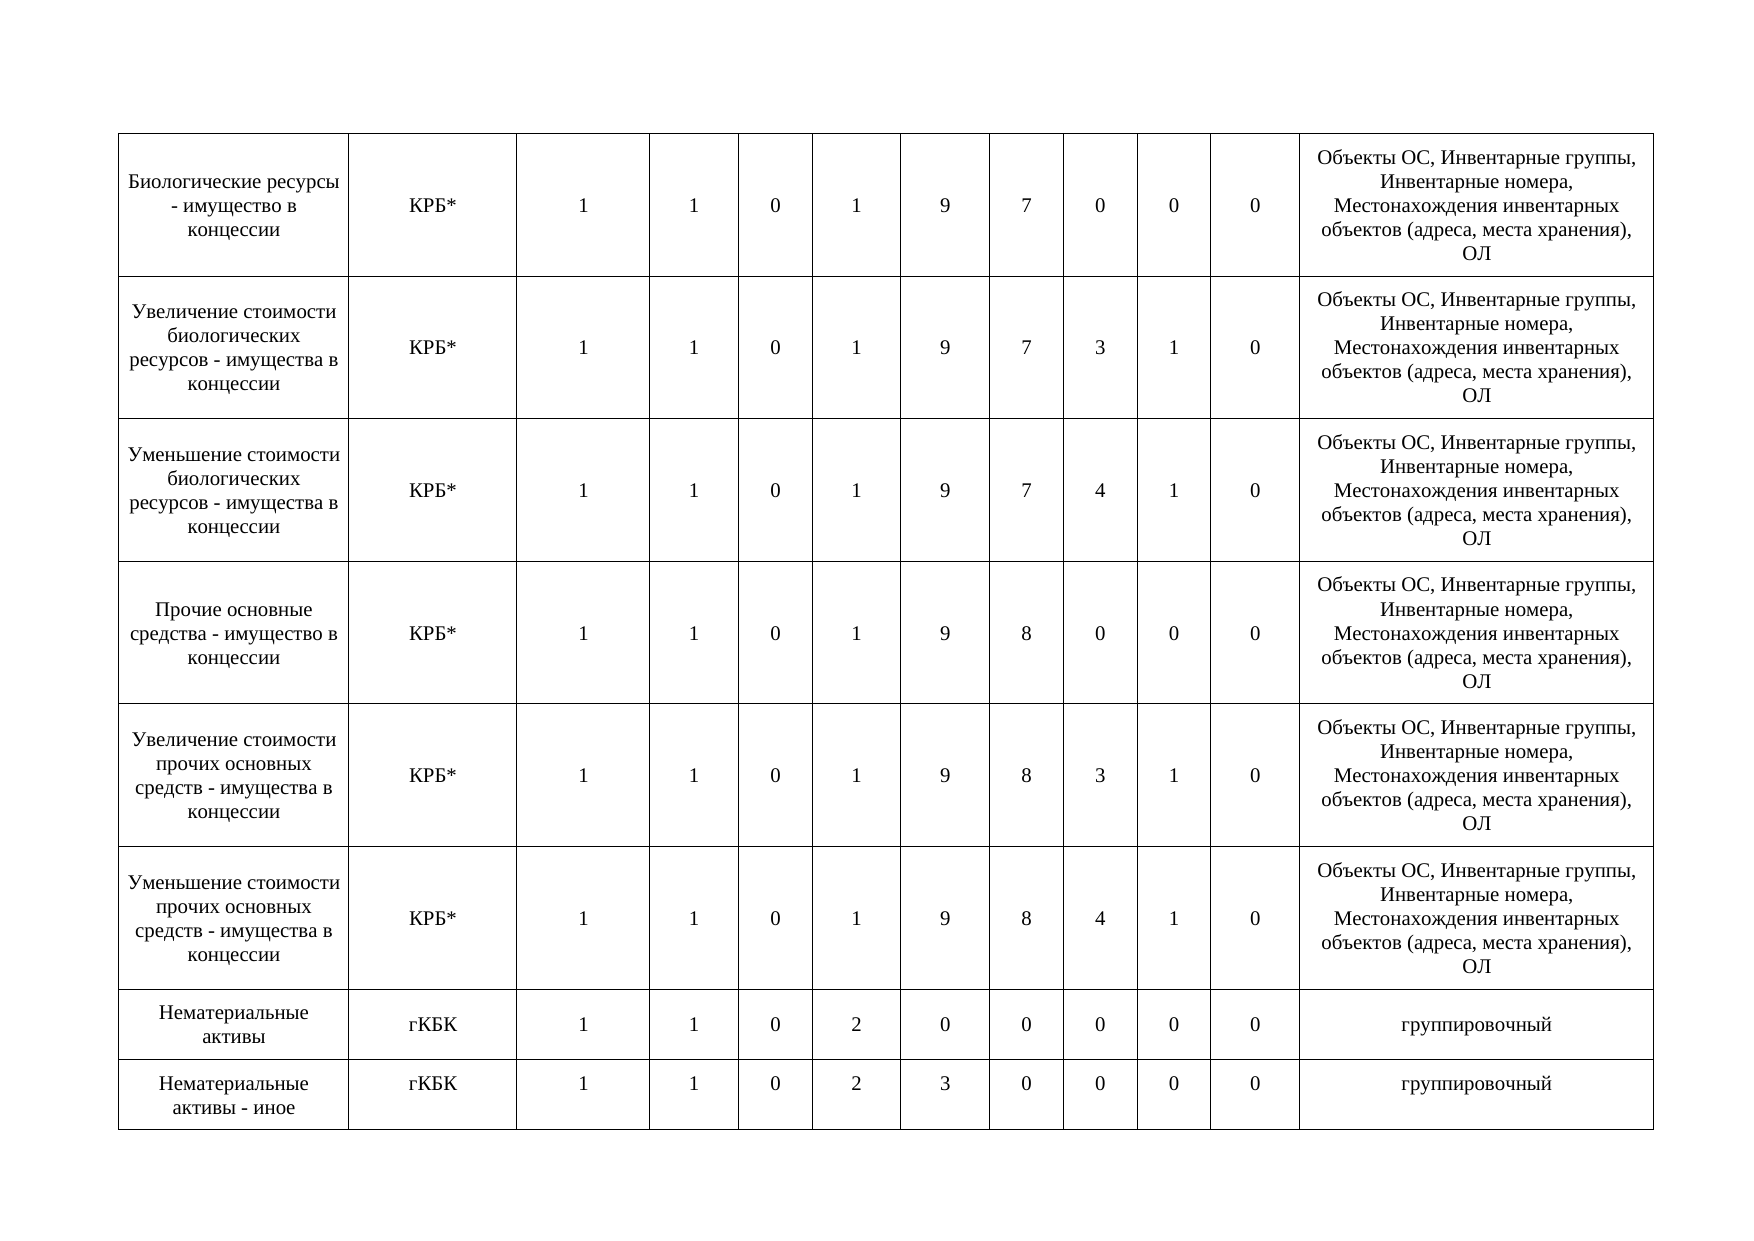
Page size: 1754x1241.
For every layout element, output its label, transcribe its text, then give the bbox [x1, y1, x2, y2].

table_cell 3 [1064, 704, 1137, 846]
table_cell 9 [901, 704, 989, 846]
table_cell группировочный [1300, 1060, 1653, 1129]
table_cell КРБ* [349, 419, 516, 561]
table_cell Объекты ОС, Инвентарные группы, Инвентарные номера, Местонахождения инвентарных объектов (адреса, места хранения), ОЛ [1300, 277, 1653, 418]
table_cell 1 [650, 847, 738, 988]
table_cell 1 [650, 1060, 738, 1129]
table_cell 8 [990, 847, 1063, 988]
table_cell 0 [1064, 1060, 1137, 1129]
table_cell КРБ* [349, 562, 516, 703]
table_cell 0 [1138, 562, 1210, 703]
table_cell 0 [901, 990, 989, 1059]
table_cell 8 [990, 562, 1063, 703]
table_cell Уменьшение стоимости биологических ресурсов - имущества в концессии [119, 419, 348, 561]
table_cell 0 [1211, 704, 1299, 846]
table_cell 1 [517, 704, 649, 846]
table_cell гКБК [349, 990, 516, 1059]
table_cell 3 [1064, 277, 1137, 418]
table_cell 1 [1138, 277, 1210, 418]
table_cell 0 [739, 134, 812, 276]
table_cell 9 [901, 419, 989, 561]
table_cell 0 [990, 990, 1063, 1059]
table_cell 0 [990, 1060, 1063, 1129]
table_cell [119, 1060, 348, 1129]
table_cell 3 [901, 1060, 989, 1129]
table_cell 1 [517, 1060, 649, 1129]
table_cell 1 [517, 277, 649, 418]
table_cell 0 [739, 277, 812, 418]
table_cell КРБ* [349, 277, 516, 418]
table_cell КРБ* [349, 847, 516, 988]
table_cell 0 [739, 419, 812, 561]
table_cell 1 [1138, 847, 1210, 988]
table_cell 0 [1211, 990, 1299, 1059]
table_cell 0 [1138, 134, 1210, 276]
table_cell Биологические ресурсы - имущество в концессии [119, 134, 348, 276]
table_cell 0 [739, 1060, 812, 1129]
table_cell 1 [650, 990, 738, 1059]
table_cell 0 [1211, 419, 1299, 561]
table_cell 7 [990, 134, 1063, 276]
table_cell 0 [1211, 562, 1299, 703]
table_cell 0 [1211, 277, 1299, 418]
table_cell 0 [739, 704, 812, 846]
table_cell 0 [1211, 134, 1299, 276]
table_cell 0 [1138, 1060, 1210, 1129]
table_cell 0 [739, 562, 812, 703]
table_cell 1 [813, 277, 900, 418]
table_cell 7 [990, 419, 1063, 561]
table_cell 1 [813, 562, 900, 703]
table_cell 1 [650, 134, 738, 276]
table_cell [1300, 134, 1653, 276]
table_cell 2 [813, 1060, 900, 1129]
table_cell 1 [1138, 419, 1210, 561]
table_cell Увеличение стоимости биологических ресурсов - имущества в концессии [119, 277, 348, 418]
table_cell гКБК [349, 1060, 516, 1129]
table_cell группировочный [1300, 990, 1653, 1059]
table_cell 2 [813, 990, 900, 1059]
table_cell 0 [1064, 990, 1137, 1059]
table_cell 1 [650, 562, 738, 703]
table_cell 1 [813, 704, 900, 846]
table_cell 4 [1064, 419, 1137, 561]
table_cell 0 [739, 847, 812, 988]
table_cell 1 [650, 704, 738, 846]
table_cell 1 [517, 847, 649, 988]
table_cell 0 [1064, 562, 1137, 703]
table_cell Нематериальные активы [119, 990, 348, 1059]
table_cell 9 [901, 277, 989, 418]
table_cell 1 [517, 419, 649, 561]
table_cell 0 [1211, 847, 1299, 988]
table_cell 0 [1211, 1060, 1299, 1129]
table_cell 1 [813, 419, 900, 561]
table_cell 0 [1138, 990, 1210, 1059]
table_cell 0 [739, 990, 812, 1059]
table_cell 1 [517, 562, 649, 703]
table_cell 9 [901, 562, 989, 703]
table_cell Объекты ОС, Инвентарные группы, Инвентарные номера, Местонахождения инвентарных объектов (адреса, места хранения), ОЛ [1300, 562, 1653, 703]
table_cell 1 [517, 134, 649, 276]
table_cell Объекты ОС, Инвентарные группы, Инвентарные номера, Местонахождения инвентарных объектов (адреса, места хранения), ОЛ [1300, 704, 1653, 846]
table_cell Прочие основные средства - имущество в концессии [119, 562, 348, 703]
table_cell КРБ* [349, 704, 516, 846]
table_cell 1 [650, 419, 738, 561]
table_cell Уменьшение стоимости прочих основных средств - имущества в концессии [119, 847, 348, 988]
table_cell 1 [1138, 704, 1210, 846]
table_cell 9 [901, 134, 989, 276]
table_cell КРБ* [349, 134, 516, 276]
table_cell 7 [990, 277, 1063, 418]
table_cell 8 [990, 704, 1063, 846]
table_cell 0 [1064, 134, 1137, 276]
table_cell Увеличение стоимости прочих основных средств - имущества в концессии [119, 704, 348, 846]
table_cell 1 [813, 134, 900, 276]
table_cell 1 [813, 847, 900, 988]
table_cell 9 [901, 847, 989, 988]
table_cell 4 [1064, 847, 1137, 988]
table_cell 1 [517, 990, 649, 1059]
table_cell 1 [650, 277, 738, 418]
table_cell Объекты ОС, Инвентарные группы, Инвентарные номера, Местонахождения инвентарных объектов (адреса, места хранения), ОЛ [1300, 419, 1653, 561]
table_cell Объекты ОС, Инвентарные группы, Инвентарные номера, Местонахождения инвентарных объектов (адреса, места хранения), ОЛ [1300, 847, 1653, 988]
